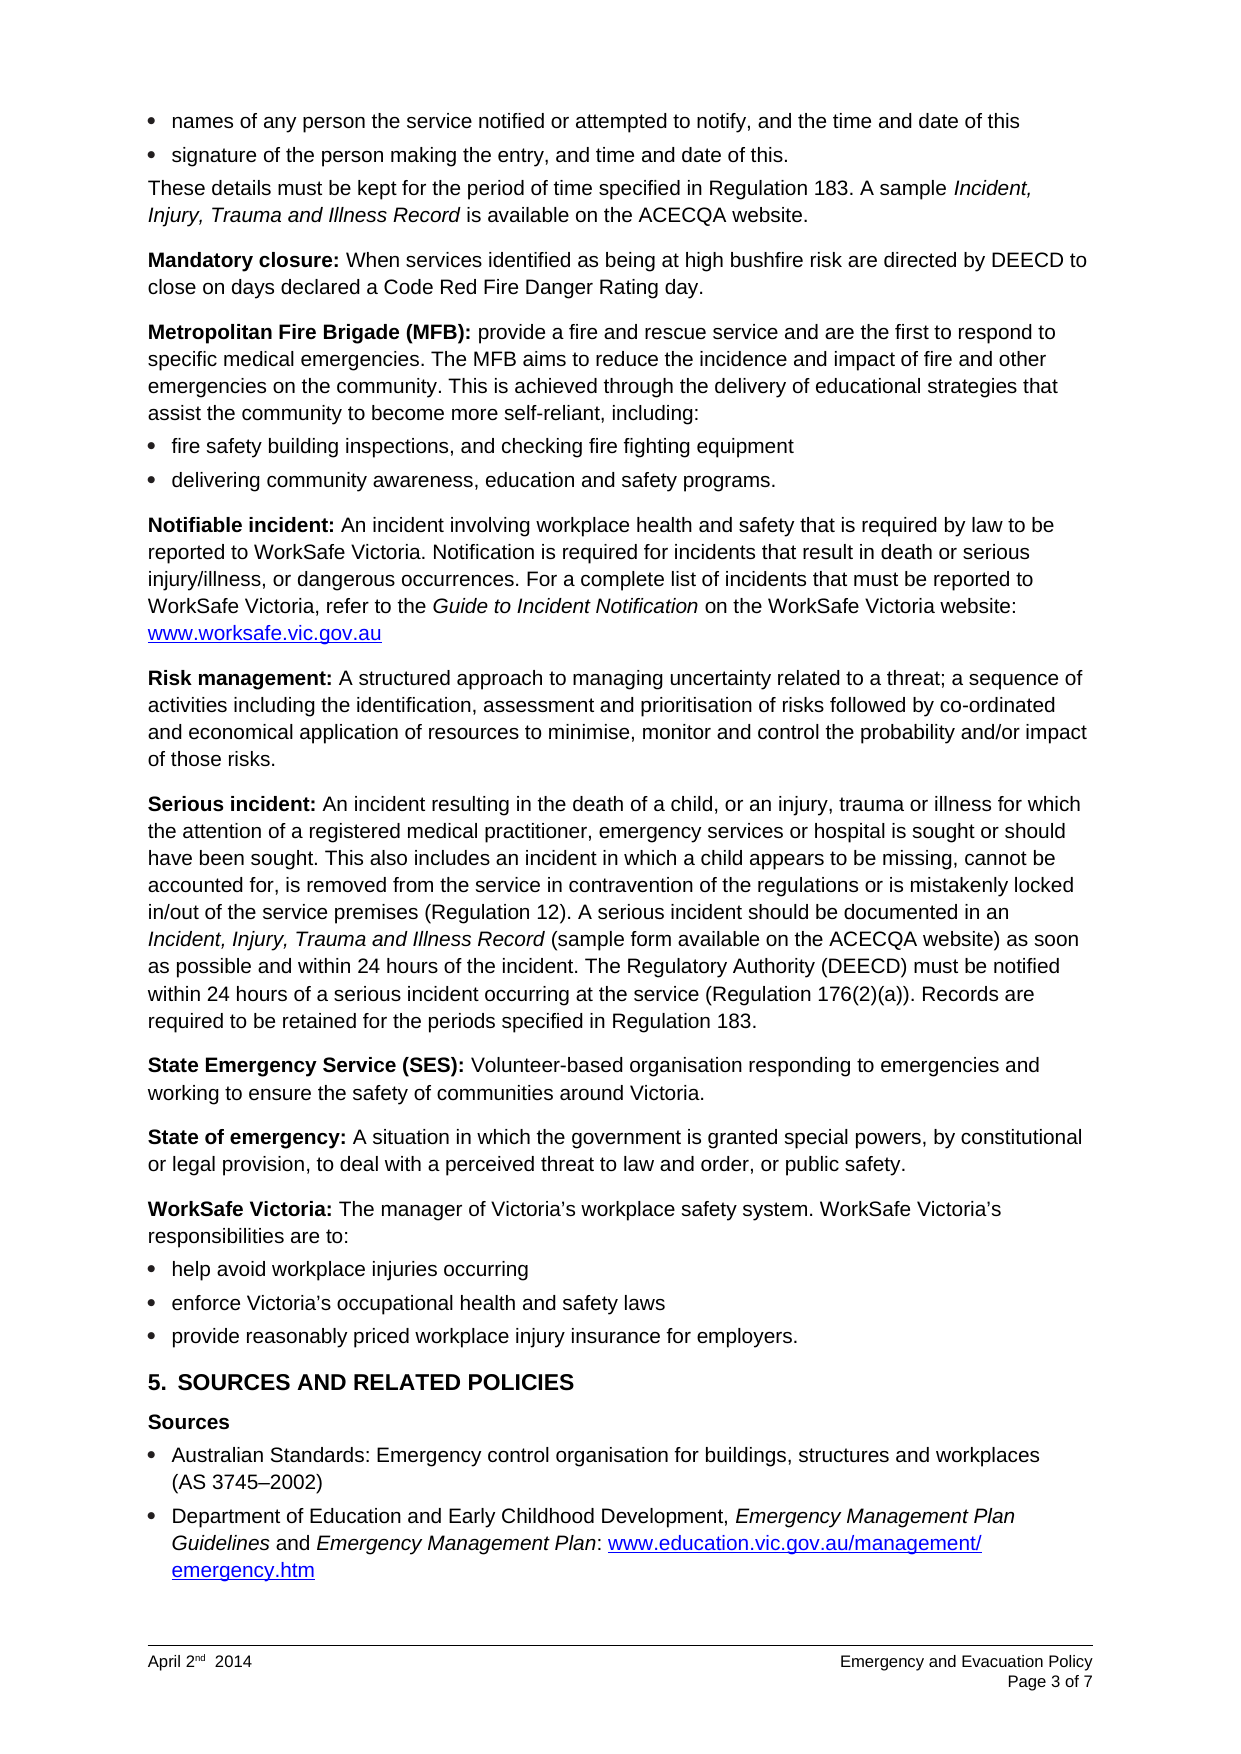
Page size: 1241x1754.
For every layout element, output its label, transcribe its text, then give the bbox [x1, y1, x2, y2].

text delivering community awareness, education and safety programs. [148, 465, 1092, 492]
text State of emergency: A situation in which the government is granted special powers, by constitutional or legal provision, to deal with a perceived threat to law and order, or public safety. [148, 1122, 1092, 1176]
text Australian Standards: Emergency control organisation for buildings, structures and workplaces (AS 3745–2002) [148, 1440, 1092, 1494]
text names of any person the service notified or attempted to notify, and the time and date of this [148, 106, 1092, 133]
text Mandatory closure: When services identified as being at high bushfire risk are directed by DEECD to close on days declared a Code Red Fire Danger Rating day. [148, 245, 1092, 299]
text Metropolitan Fire Brigade (MFB): provide a fire and rescue service and are the first to respond to specific medical emergencies. The MFB aims to reduce the incidence and impact of fire and other emergencies on the community. This is achieved through the delivery of educational strategies that assist the community to become more self-reliant, including: [148, 317, 1092, 425]
text signature of the person making the entry, and time and date of this. [148, 140, 1092, 167]
subtitle Sources and related policies [148, 1369, 1092, 1395]
text help avoid workplace injuries occurring [148, 1254, 1092, 1281]
text provide reasonably priced workplace injury insurance for employers. [148, 1321, 1092, 1348]
text fire safety building inspections, and checking fire fighting equipment [148, 431, 1092, 458]
text State Emergency Service (SES): Volunteer-based organisation responding to emergencies and working to ensure the safety of communities around Victoria. [148, 1050, 1092, 1104]
text These details must be kept for the period of time specified in Regulation 183. A sample Incident, Injury, Trauma and Illness Record is available on the ACECQA website. [148, 173, 1092, 227]
text Notifiable incident: An incident involving workplace health and safety that is required by law to be reported to WorkSafe Victoria. Notification is required for incidents that result in death or serious injury/illness, or dangerous occurrences. For a complete list of incidents that must be reported to WorkSafe Victoria, refer to the Guide to Incident Notification on the WorkSafe Victoria website: www.worksafe.vic.gov.au [148, 509, 1092, 645]
text Department of Education and Early Childhood Development, Emergency Management Plan Guidelines and Emergency Management Plan: www.education.vic.gov.au/management/ emergency.htm [148, 1500, 1092, 1582]
subtitle Sources [148, 1410, 1092, 1434]
text Serious incident: An incident resulting in the death of a child, or an injury, trauma or illness for which the attention of a registered medical practitioner, emergency services or hospital is sought or should have been sought. This also includes an incident in which a child appears to be missing, cannot be accounted for, is removed from the service in contravention of the regulations or is mistakenly locked in/out of the service premises (Regulation 12). A serious incident should be documented in an Incident, Injury, Trauma and Illness Record (sample form available on the ACECQA website) as soon as possible and within 24 hours of the incident. The Regulatory Authority (DEECD) must be notified within 24 hours of a serious incident occurring at the service (Regulation 176(2)(a)). Records are required to be retained for the periods specified in Regulation 183. [148, 789, 1092, 1032]
text enforce Victoria’s occupational health and safety laws [148, 1288, 1092, 1315]
text Risk management: A structured approach to managing uncertainty related to a threat; a sequence of activities including the identification, assessment and prioritisation of risks followed by co-ordinated and economical application of resources to minimise, monitor and control the probability and/or impact of those risks. [148, 663, 1092, 771]
text WorkSafe Victoria: The manager of Victoria’s workplace safety system. WorkSafe Victoria’s responsibilities are to: [148, 1194, 1092, 1248]
